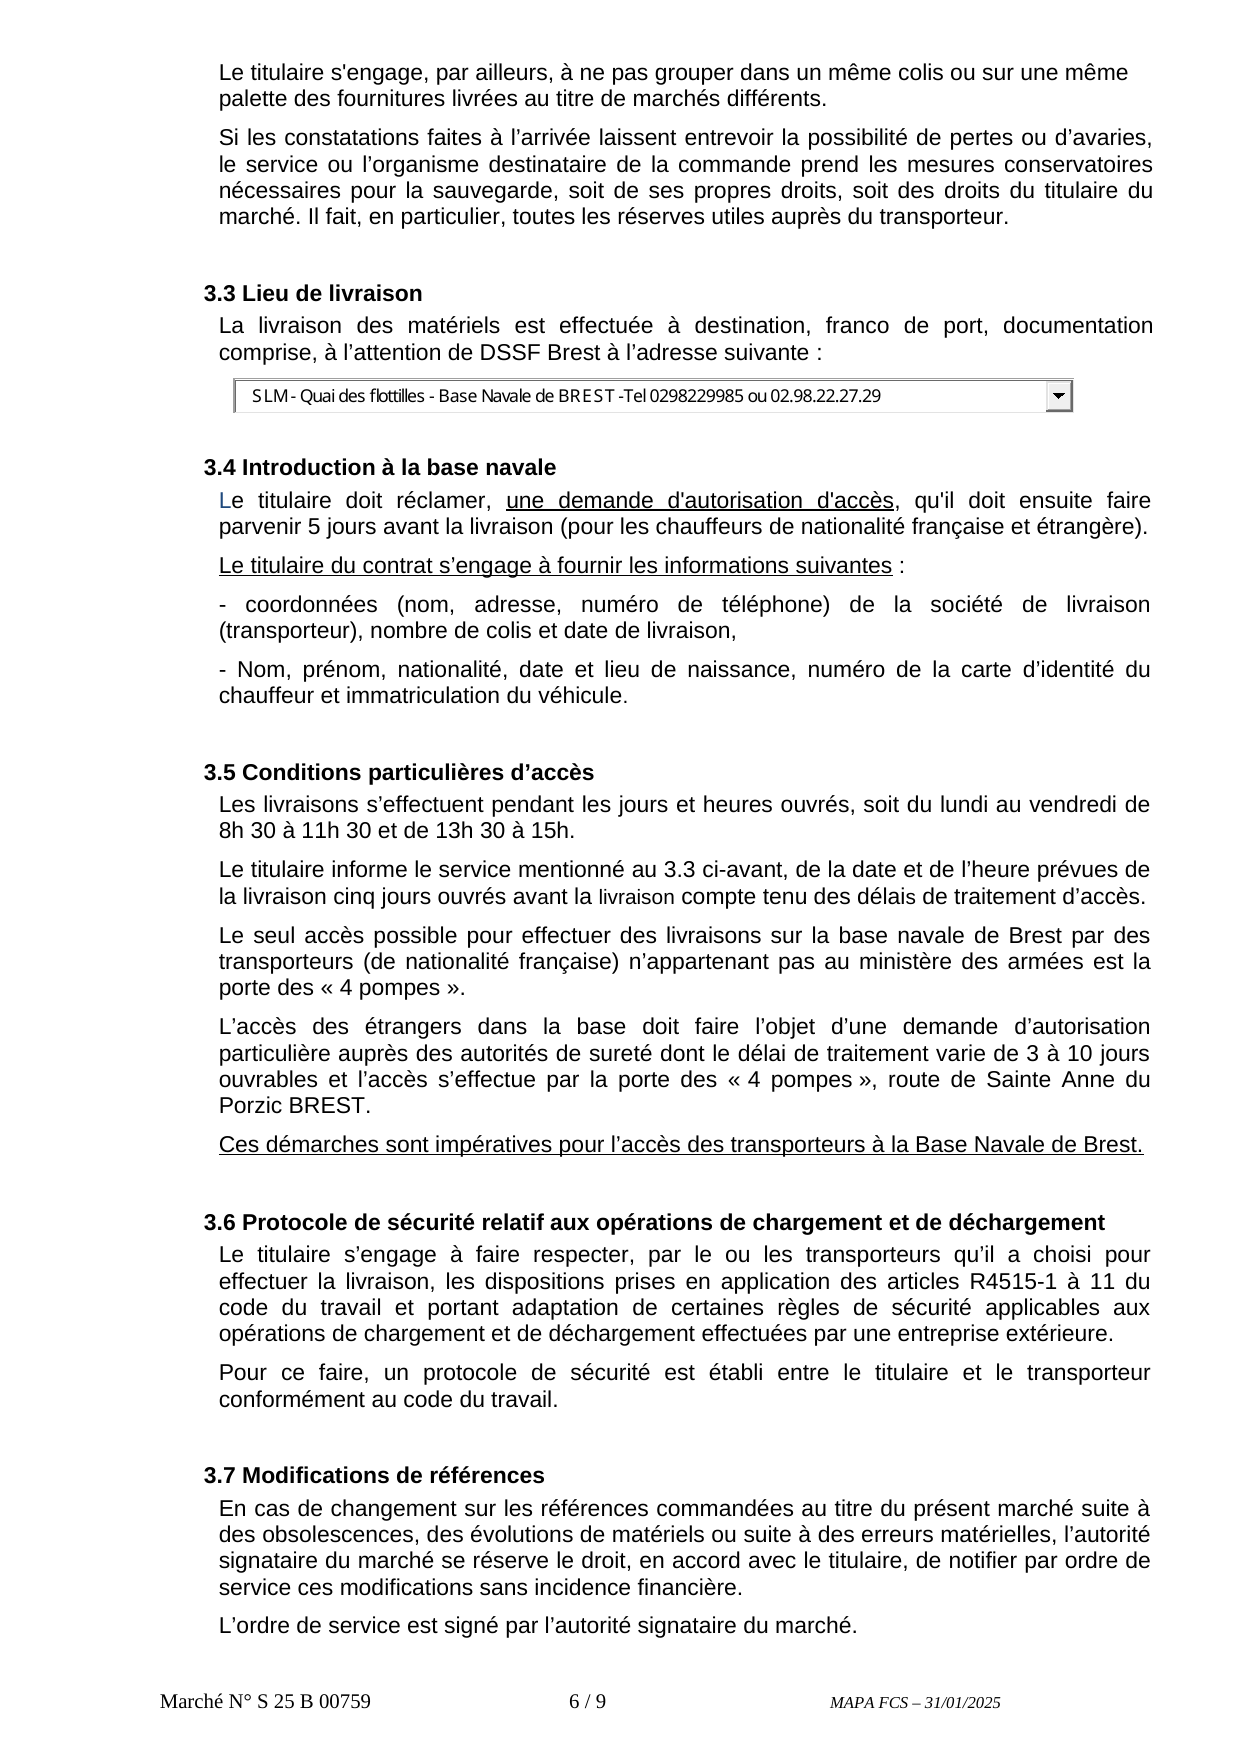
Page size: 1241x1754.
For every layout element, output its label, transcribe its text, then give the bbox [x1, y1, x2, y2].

text L’ordre de service est signé par l’autorité signataire du marché. [218, 1612, 1154, 1639]
subtitle 3.7 Modifications de références [204, 1462, 1154, 1488]
text Le seul accès possible pour effectuer des livraisons sur la base navale de Brest par des transporteurs (de nationalité française) n’appartenant pas au ministère des armées est la porte des « 4 pompes ». [218, 922, 1152, 1001]
text L’accès des étrangers dans la base doit faire l’objet d’une demande d’autorisation particulière auprès des autorités de sureté dont le délai de traitement varie de 3 à 10 jours ouvrables et l’accès s’effectue par la porte des « 4 pompes », route de Sainte Anne du Porzic BREST. [218, 1013, 1152, 1118]
text Le titulaire s’engage à faire respecter, par le ou les transporteurs qu’il a choisi pour effectuer la livraison, les dispositions prises en application des articles R4515-1 à 11 du code du travail et portant adaptation de certaines règles de sécurité applicables aux opérations de chargement et de déchargement effectuées par une entreprise extérieure. [218, 1241, 1152, 1347]
text En cas de changement sur les références commandées au titre du présent marché suite à des obsolescences, des évolutions de matériels ou suite à des erreurs matérielles, l’autorité signataire du marché se réserve le droit, en accord avec le titulaire, de notifier par ordre de service ces modifications sans incidence financière. [218, 1494, 1152, 1600]
text Ces démarches sont impératives pour l’accès des transporteurs à la Base Navale de Brest. [218, 1131, 1152, 1157]
text Le titulaire doit réclamer, une demande d'autorisation d'accès, qu'il doit ensuite faire parvenir 5 jours avant la livraison (pour les chauffeurs de nationalité française et étrangère). [218, 487, 1152, 539]
text 3.4 Introduction à la base navale [204, 454, 1154, 480]
subtitle 3.3 Lieu de livraison [204, 280, 1154, 306]
text - coordonnées (nom, adresse, numéro de téléphone) de la société de livraison (transporteur), nombre de colis et date de livraison, [218, 591, 1152, 643]
text - Nom, prénom, nationalité, date et lieu de naissance, numéro de la carte d’identité du chauffeur et immatriculation du véhicule. [218, 656, 1152, 708]
text Les livraisons s’effectuent pendant les jours et heures ouvrés, soit du lundi au vendredi de 8h 30 à 11h 30 et de 13h 30 à 15h. [218, 791, 1152, 844]
text La livraison des matériels est effectuée à destination, franco de port, documentation comprise, à l’attention de DSSF Brest à l’adresse suivante : [218, 312, 1154, 365]
text Le titulaire du contrat s’engage à fournir les informations suivantes : [218, 552, 1152, 578]
text Pour ce faire, un protocole de sécurité est établi entre le titulaire et le transporteur conformément au code du travail. [218, 1359, 1152, 1412]
text Si les constatations faites à l’arrivée laissent entrevoir la possibilité de pertes ou d’avaries, le service ou l’organisme destinataire de la commande prend les mesures conservatoires nécessaires pour la sauvegarde, soit de ses propres droits, soit des droits du titulaire du marché. Il fait, en particulier, toutes les réserves utiles auprès du transporteur. [218, 124, 1154, 230]
text 3.5 Conditions particulières d’accès [204, 758, 1154, 785]
text Le titulaire informe le service mentionné au 3.3 ci-avant, de la date et de l’heure prévues de la livraison cinq jours ouvrés avant la livraison compte tenu des délais de traitement d’accès. [218, 856, 1152, 909]
text 3.6 Protocole de sécurité relatif aux opérations de chargement et de déchargement [204, 1209, 1154, 1235]
text Le titulaire s'engage, par ailleurs, à ne pas grouper dans un même colis ou sur une même palette des fournitures livrées au titre de marchés différents. [218, 59, 1152, 112]
